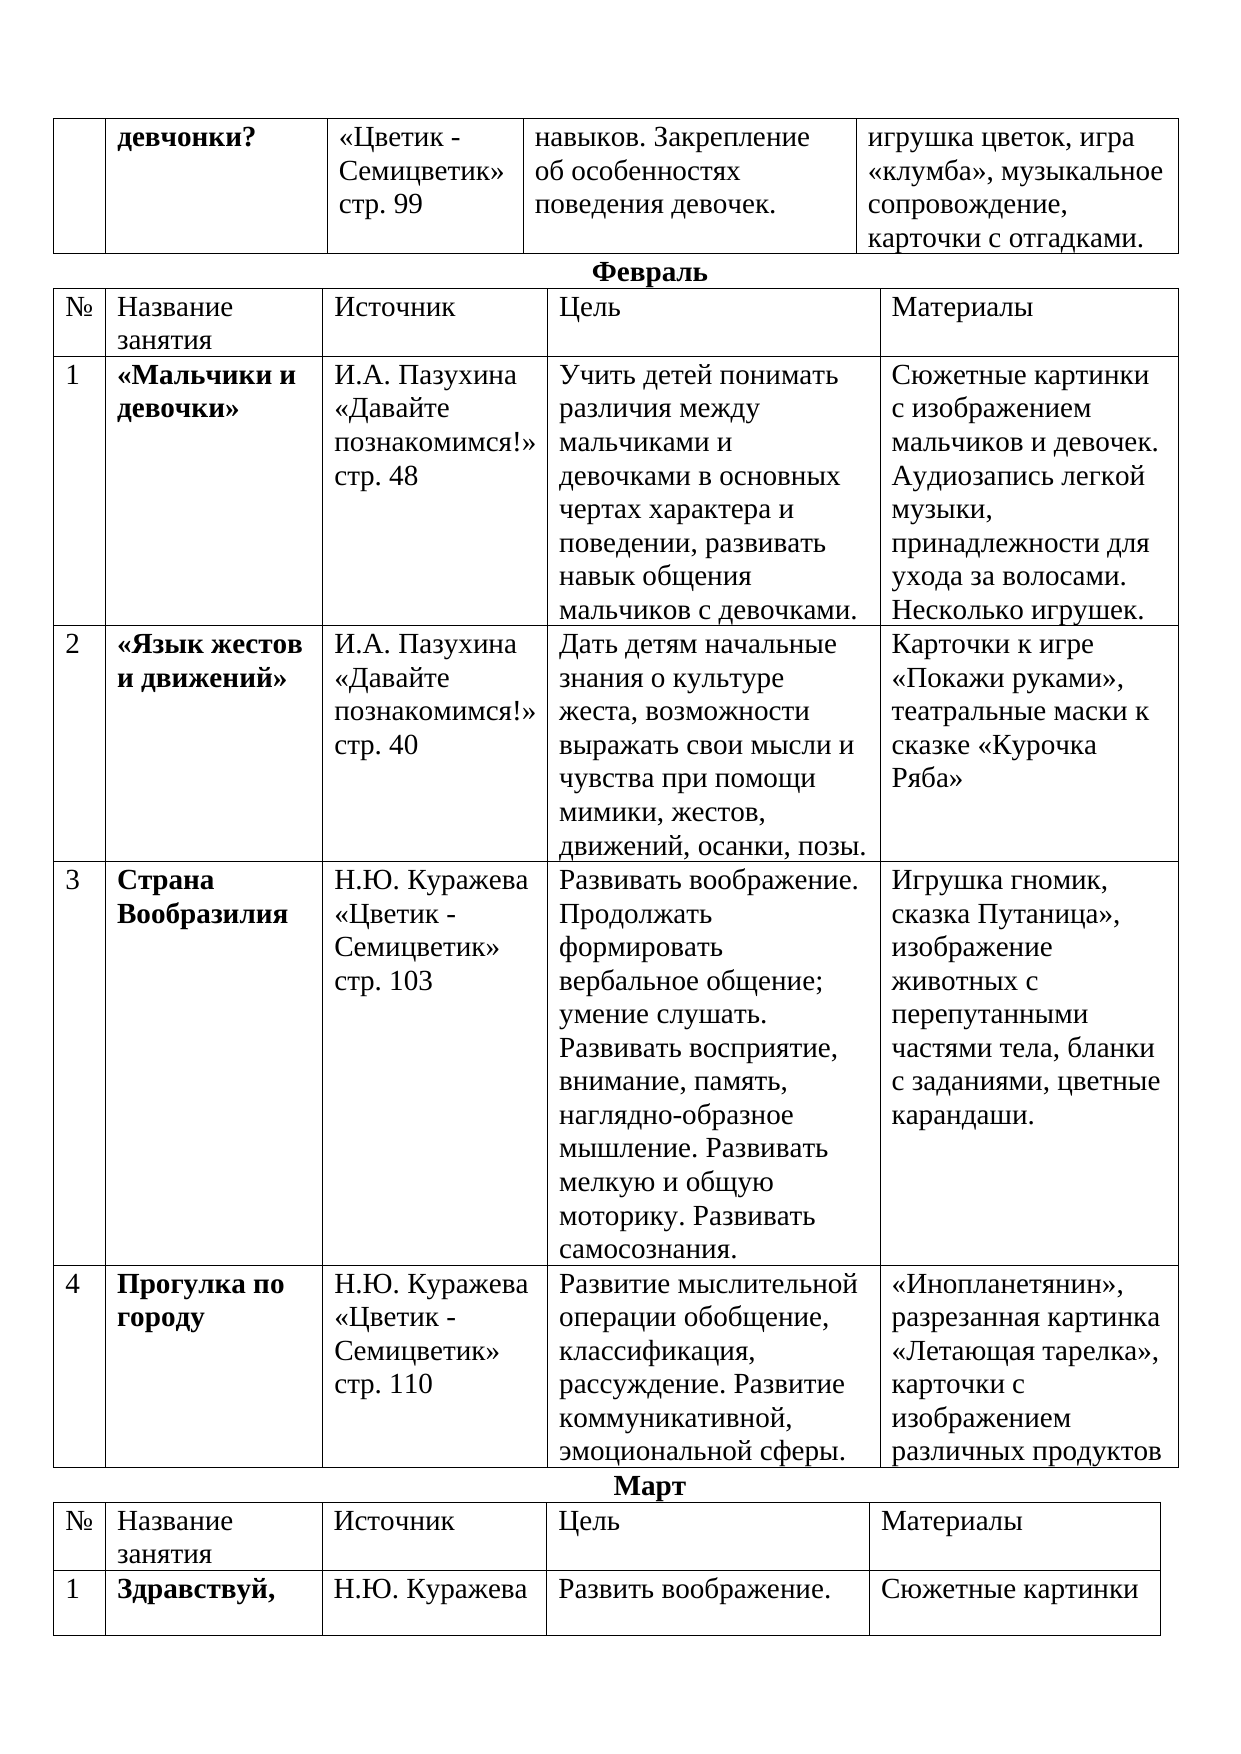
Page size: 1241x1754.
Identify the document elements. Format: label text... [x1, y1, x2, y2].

table_cell «Инопланетянин», разрезанная картинка «Летающая тарелка», карточки с изображением различных продуктов [881, 1266, 1178, 1467]
table_cell «Язык жестов и движений» [106, 626, 322, 861]
table_cell 2 [54, 626, 105, 861]
table_cell Н.Ю. Куражева «Цветик - Семицветик» стр. 103 [323, 862, 547, 1265]
table_cell Дать детям начальные знания о культуре жеста, возможности выражать свои мысли и чувства при помощи мимики, жестов, движений, осанки, позы. [548, 626, 880, 861]
text Февраль [148, 254, 1152, 288]
table_cell Страна Вообразилия [106, 862, 322, 1265]
table_cell 4 [54, 119, 105, 253]
table_cell «Мальчики и девочки» [106, 357, 322, 625]
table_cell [323, 1571, 546, 1635]
table_cell Игрушка гномик, сказка Путаница», изображение животных с перепутанными частями тела, бланки с заданиями, цветные карандаши. [881, 862, 1178, 1265]
table_header Источник [323, 289, 547, 356]
table_header Источник [323, 1503, 546, 1570]
table_header Материалы [870, 1503, 1160, 1570]
table_cell 1 [54, 1571, 105, 1635]
text Март [148, 1468, 1152, 1502]
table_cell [106, 119, 327, 253]
table_cell Здравствуй, Весна! [106, 1571, 322, 1635]
table_cell 4 [54, 1266, 105, 1467]
table_cell Прогулка по городу [106, 1266, 322, 1467]
table_header Название занятия [106, 1503, 322, 1570]
table_cell Развитие мыслительной операции обобщение, классификация, рассуждение. Развитие коммуникативной, эмоциональной сферы. [548, 1266, 880, 1467]
table_cell Учить детей понимать различия между мальчиками и девочками в основных чертах характера и поведении, развивать навык общения мальчиков с девочками. [548, 357, 880, 625]
table_header Название занятия [106, 289, 322, 356]
table_cell И.А. Пазухина «Давайте познакомимся!» стр. 48 [323, 357, 547, 625]
table_cell Н.Ю. Куражева «Цветик - Семицветик» стр. 110 [323, 1266, 547, 1467]
table_cell Карточки к игре «Покажи руками», театральные маски к сказке «Курочка Ряба» [881, 626, 1178, 861]
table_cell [524, 119, 856, 253]
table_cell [547, 1571, 869, 1635]
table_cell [870, 1571, 1160, 1635]
table_cell И.А. Пазухина «Давайте познакомимся!» стр. 40 [323, 626, 547, 861]
table_cell Сюжетные картинки с изображением мальчиков и девочек. Аудиозапись легкой музыки, принадлежности для ухода за волосами. Несколько игрушек. [881, 357, 1178, 625]
table_cell Развивать воображение. Продолжать формировать вербальное общение; умение слушать. Развивать восприятие, внимание, память, наглядно-образное мышление. Развивать мелкую и общую моторику. Развивать самосознания. [548, 862, 880, 1265]
table_header Цель [547, 1503, 869, 1570]
table_cell 3 [54, 862, 105, 1265]
table_header № [54, 289, 105, 356]
table_header Материалы [881, 289, 1178, 356]
table_header № [54, 1503, 105, 1570]
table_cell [328, 119, 523, 253]
table_cell 1 [54, 357, 105, 625]
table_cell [857, 119, 1178, 253]
table_header Цель [548, 289, 880, 356]
